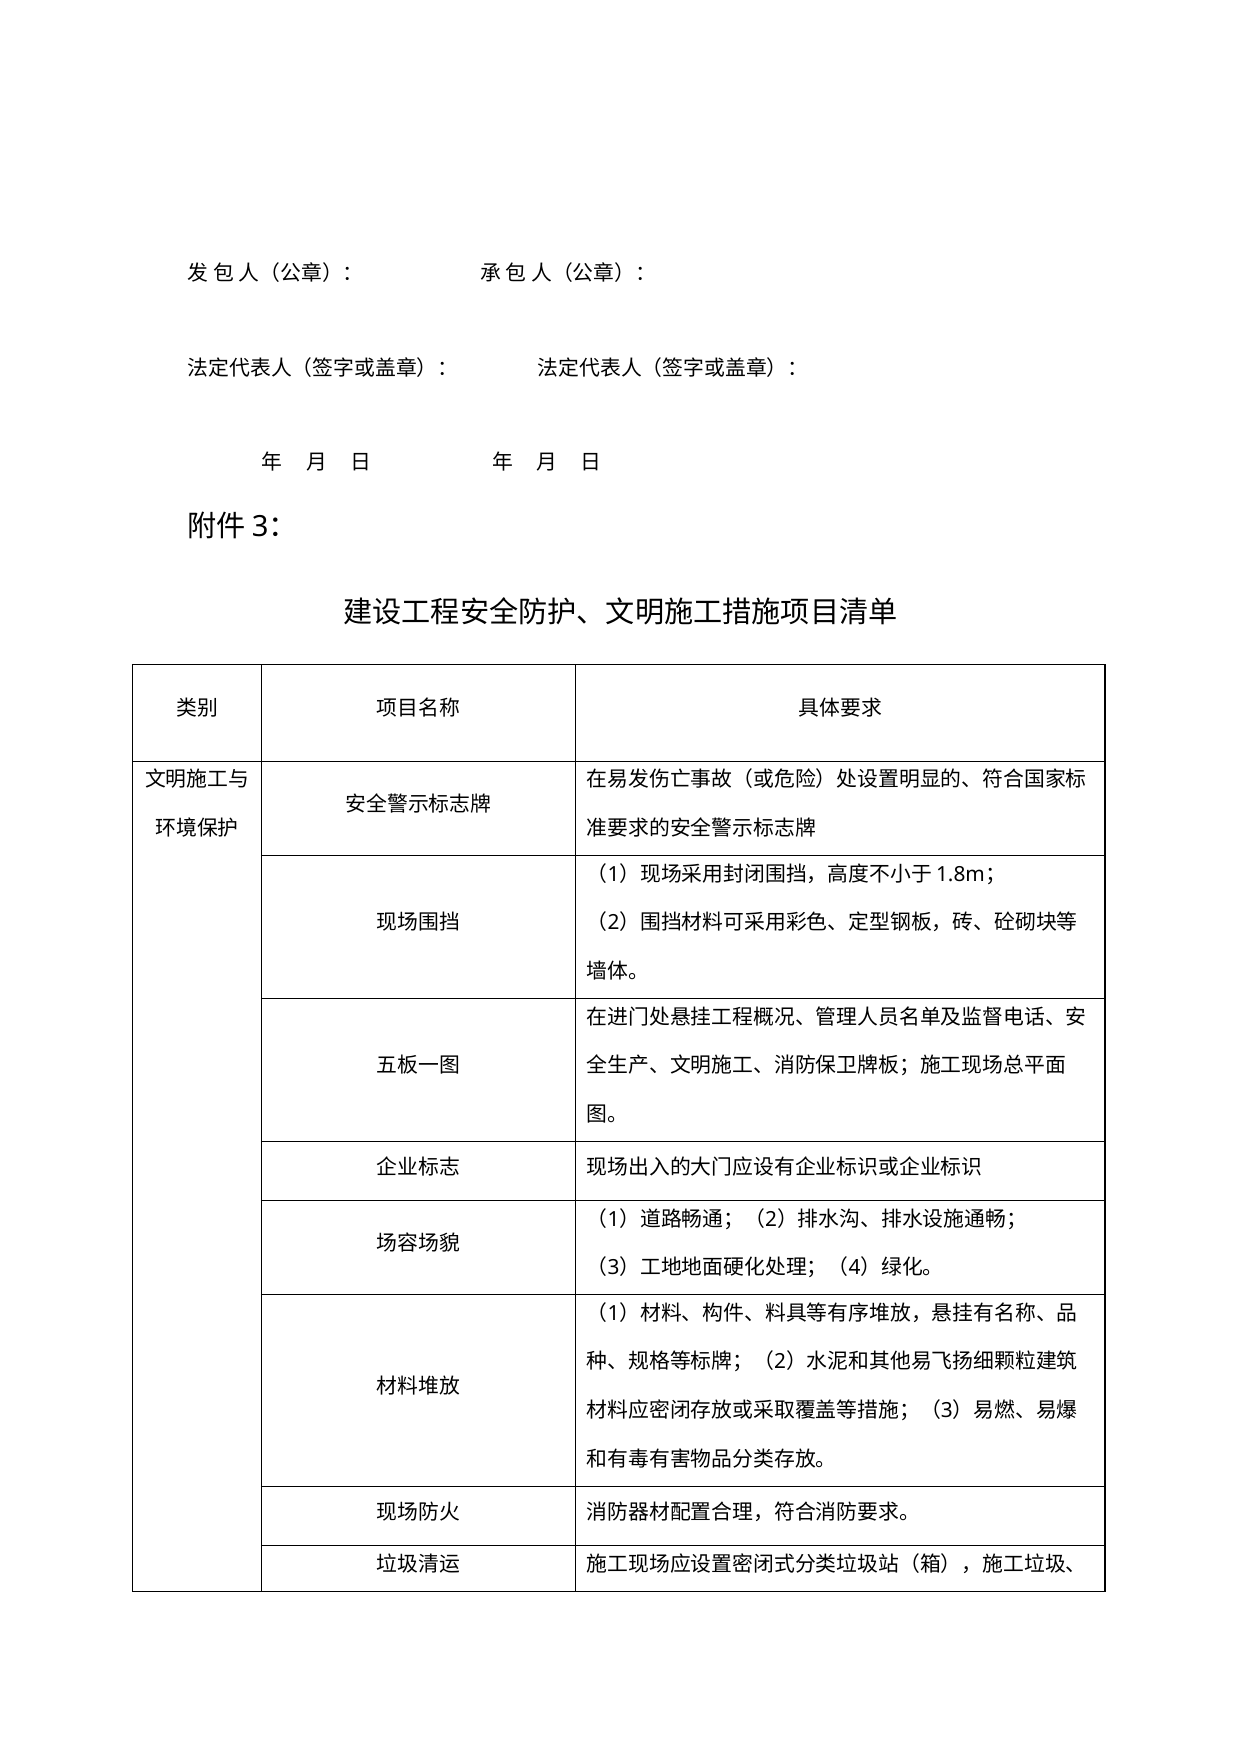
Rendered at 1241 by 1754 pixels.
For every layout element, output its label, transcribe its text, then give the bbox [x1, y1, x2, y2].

table_cell 在易发伤亡事故（或危险）处设置明显的、符合国家标准要求的安全警示标志牌 [576, 762, 1104, 855]
table_cell 现场防火 [262, 1487, 575, 1545]
table_cell 消防器材配置合理，符合消防要求。 [576, 1487, 1104, 1545]
table_cell 文明施工与环境保护 [133, 762, 261, 1591]
table_cell 在进门处悬挂工程概况、管理人员名单及监督电话、安全生产、文明施工、消防保卫牌板；施工现场总平面图。 [576, 999, 1104, 1141]
table_cell 企业标志 [262, 1142, 575, 1200]
text 发 包 人（公章）： 承 包 人（公章）： [187, 255, 1053, 288]
table_cell 垃圾清运 [262, 1546, 575, 1591]
table_cell 五板一图 [262, 999, 575, 1141]
table_cell 现场围挡 [262, 856, 575, 998]
text 年 月 日 年 月 日 [187, 444, 1053, 476]
table_cell 现场出入的大门应设有企业标识或企业标识 [576, 1142, 1104, 1200]
table_cell （1）材料、构件、料具等有序堆放，悬挂有名称、品种、规格等标牌；（2）水泥和其他易飞扬细颗粒建筑材料应密闭存放或采取覆盖等措施；（3）易燃、易爆和有毒有害物品分类存放。 [576, 1295, 1104, 1486]
table_cell 场容场貌 [262, 1201, 575, 1294]
table_header 项目名称 [262, 665, 575, 761]
table_cell （1）道路畅通；（2）排水沟、排水设施通畅； （3）工地地面硬化处理；（4）绿化。 [576, 1201, 1104, 1294]
text 法定代表人（签字或盖章）： 法定代表人（签字或盖章）： [187, 349, 1053, 382]
table_cell 安全警示标志牌 [262, 762, 575, 855]
text 附件3： [187, 491, 1053, 556]
table_cell 材料堆放 [262, 1295, 575, 1486]
table_header 类别 [133, 665, 261, 761]
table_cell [576, 1546, 1104, 1591]
table_header 具体要求 [576, 665, 1104, 761]
text 建设工程安全防护、文明施工措施项目清单 [187, 578, 1053, 643]
table_cell （1）现场采用封闭围挡，高度不小于1.8m； （2）围挡材料可采用彩色、定型钢板，砖、砼砌块等墙体。 [576, 856, 1104, 998]
